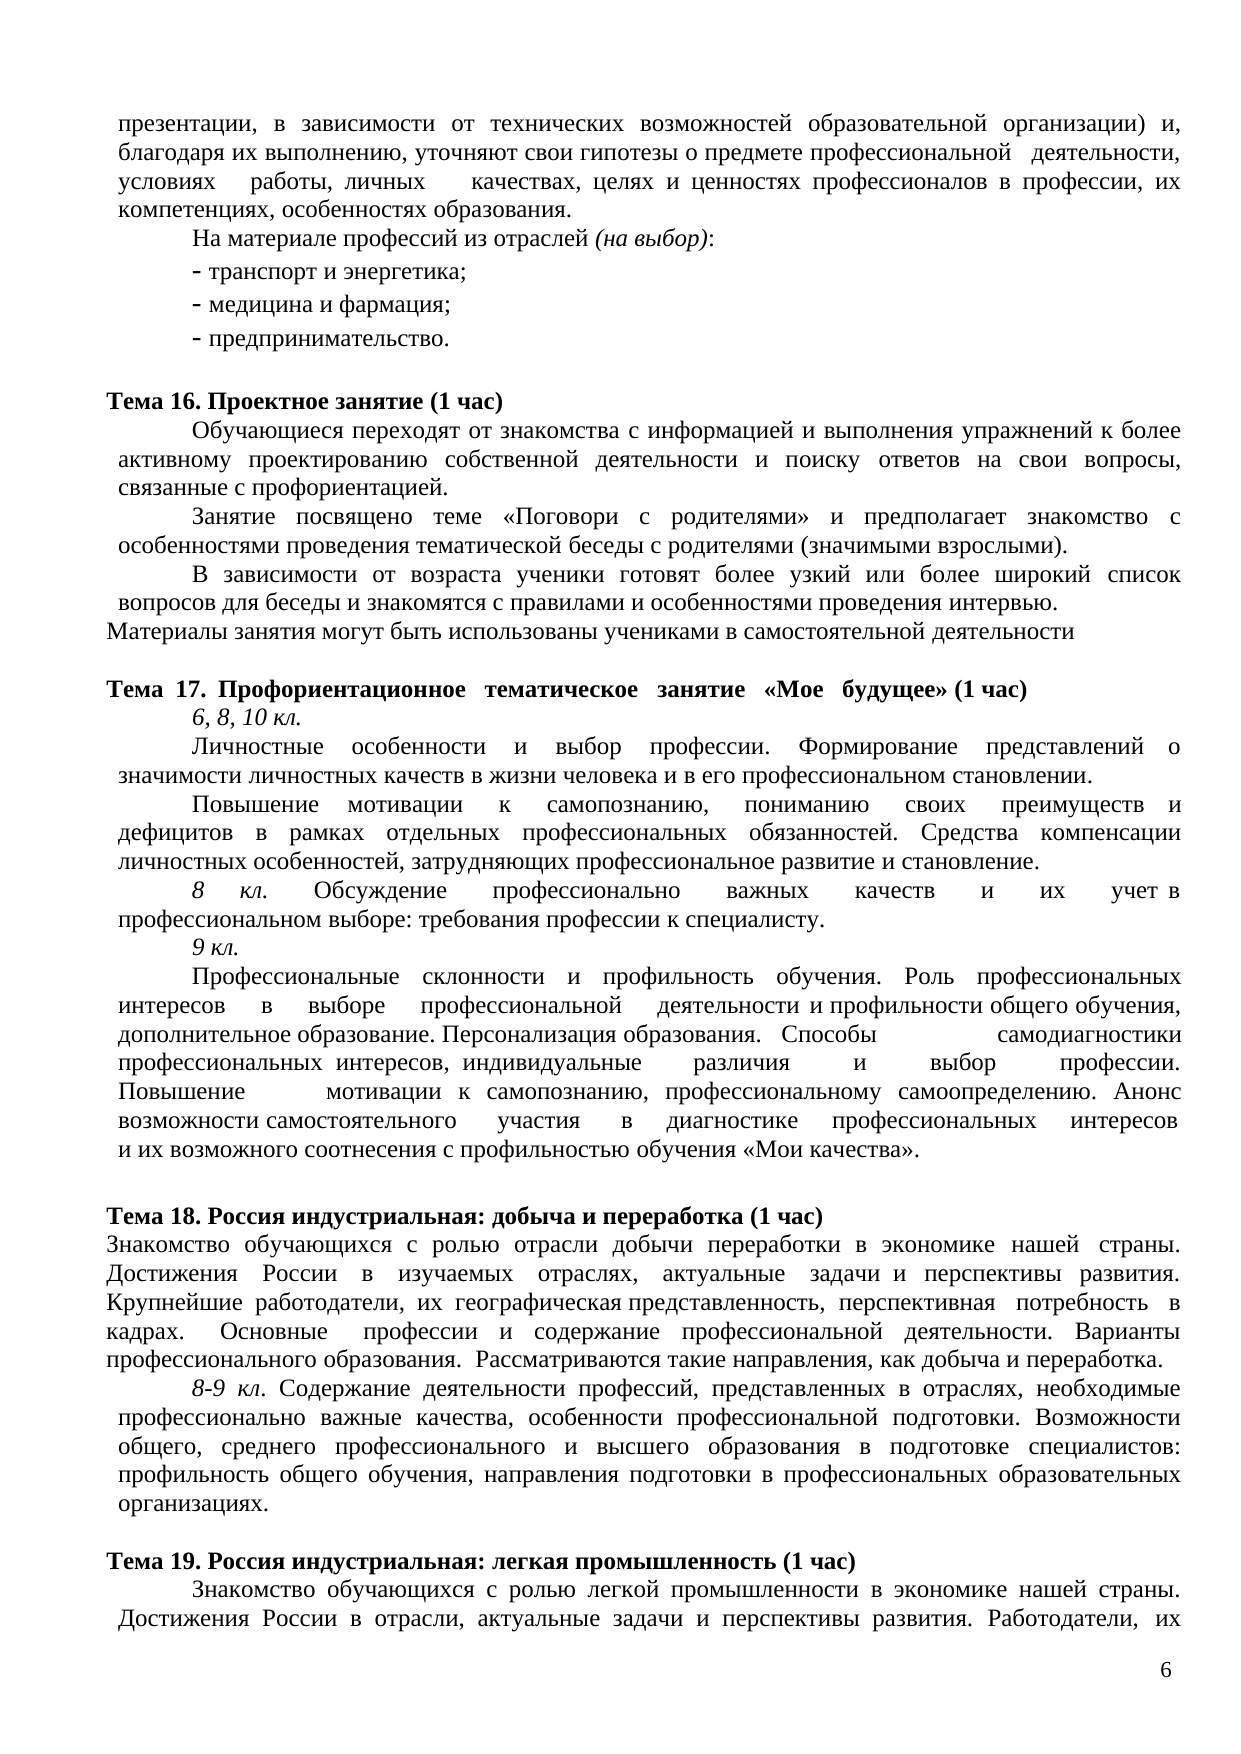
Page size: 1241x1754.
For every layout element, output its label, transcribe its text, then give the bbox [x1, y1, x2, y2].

subtitle Материалы занятия могут быть использованы учениками в самостоятельной деятельности [106, 616, 1181, 645]
list предпринимательство. [192, 319, 1192, 353]
text Повышение мотивации к самопознанию, пониманию своих преимуществ и дефицитов в рамках отдельных профессиональных обязанностей. Средства компенсации личностных особенностей, затрудняющих профессиональное развитие и становление. [118, 789, 1181, 875]
subtitle Тема 18. Россия индустриальная: добыча и переработка (1 час) [106, 1201, 1192, 1229]
text 8 кл. Обсуждение профессионально важных качеств и их учет в профессиональном выборе: требования профессии к специалисту. [118, 875, 1181, 932]
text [118, 108, 1181, 223]
text В зависимости от возраста ученики готовят более узкий или более широкий список вопросов для беседы и знакомятся с правилами и особенностями проведения интервью. [118, 559, 1181, 616]
text Личностные особенности и выбор профессии. Формирование представлений о значимости личностных качеств в жизни человека и в его профессиональном становлении. [118, 731, 1181, 789]
text Обучающиеся переходят от знакомства с информацией и выполнения упражнений к более активному проектированию собственной деятельности и поиску ответов на свои вопросы, связанные с профориентацией. [118, 415, 1181, 501]
text Занятие посвящено теме «Поговори с родителями» и предполагает знакомство с особенностями проведения тематической беседы с родителями (значимыми взрослыми). [118, 501, 1181, 559]
text На материале профессий из отраслей (на выбор): [192, 223, 1192, 252]
list транспорт и энергетика; [192, 252, 1192, 286]
text Профессиональные склонности и профильность обучения. Роль профессиональных интересов в выборе профессиональной деятельности и профильности общего обучения, дополнительное образование. Персонализация образования. Способы самодиагностики профессиональных интересов, индивидуальные различия и выбор профессии. Повышение мотивации к самопознанию, профессиональному самоопределению. Анонс возможности самостоятельного участия в диагностике профессиональных интересов и их возможного соотнесения с профильностью обучения «Мои качества». [118, 961, 1182, 1162]
list медицина и фармация; [192, 286, 1192, 319]
text 9 кл. [192, 932, 1192, 961]
text Знакомство обучающихся с ролью отрасли добычи переработки в экономике нашей страны. Достижения России в изучаемых отраслях, актуальные задачи и перспективы развития. Крупнейшие работодатели, их географическая представленность, перспективная потребность в кадрах. Основные профессии и содержание профессиональной деятельности. Варианты профессионального образования. Рассматриваются такие направления, как добыча и переработка. [106, 1229, 1181, 1373]
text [118, 1574, 1181, 1632]
subtitle Тема 19. Россия индустриальная: легкая промышленность (1 час) [106, 1546, 1192, 1574]
subtitle Тема 16. Проектное занятие (1 час) [106, 386, 1192, 415]
subtitle Тема 17. Профориентационное тематическое занятие «Мое будущее» (1 час) [106, 674, 1181, 702]
text 6, 8, 10 кл. [192, 702, 1192, 731]
